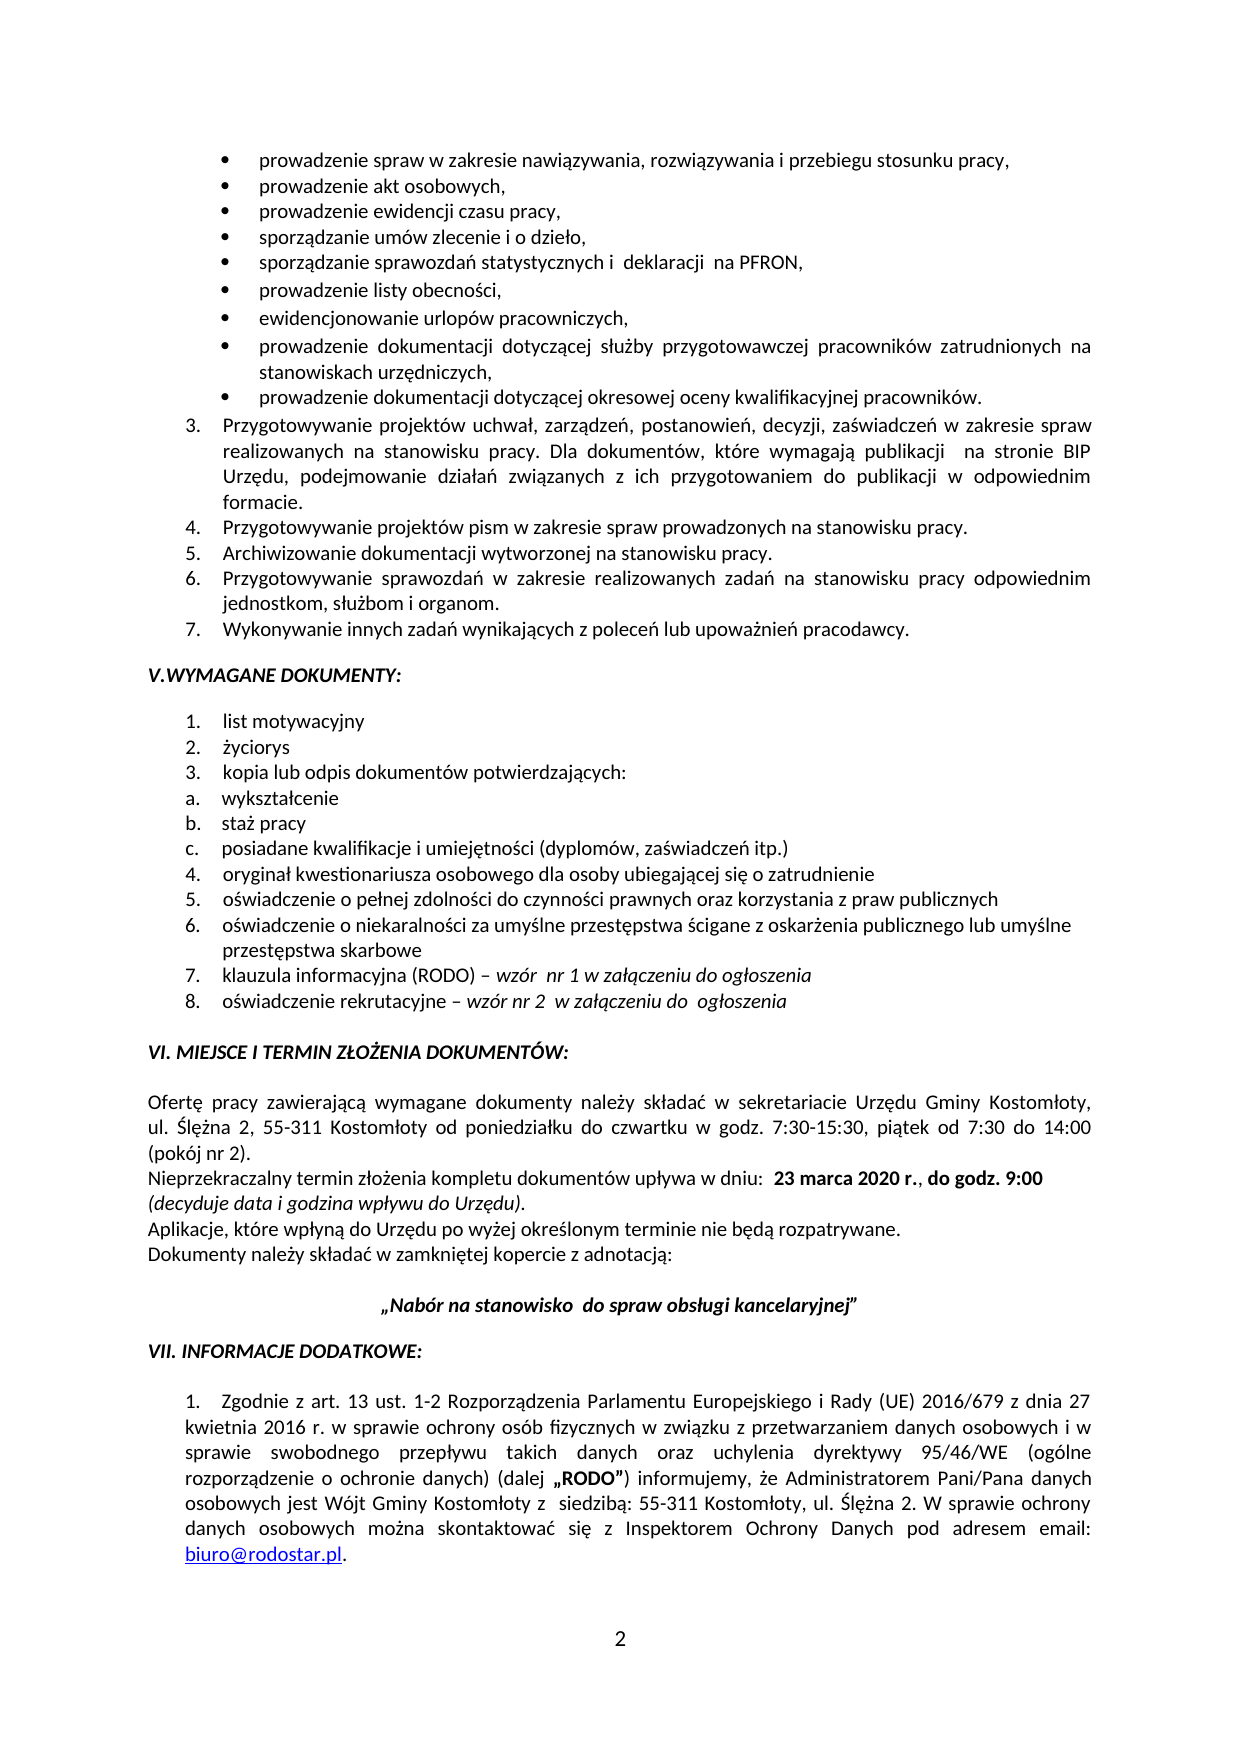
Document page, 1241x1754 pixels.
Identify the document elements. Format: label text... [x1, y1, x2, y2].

list sporządzanie sprawozdań statystycznych i deklaracji na PFRON, [221, 249, 1093, 275]
text V.WYMAGANE DOKUMENTY: [148, 662, 1093, 688]
list prowadzenie listy obecności, [221, 277, 1093, 303]
list Archiwizowanie dokumentacji wytworzonej na stanowisku pracy. [185, 540, 1093, 565]
list oświadczenie rekrutacyjne – wzór nr 2 w załączeniu do ogłoszenia [185, 988, 1093, 1013]
list prowadzenie dokumentacji dotyczącej służby przygotowawczej pracowników zatrudnionych na stanowiskach urzędniczych, [221, 333, 1093, 384]
text Dokumenty należy składać w zamkniętej kopercie z adnotacją: [148, 1241, 1093, 1267]
list Zgodnie z art. 13 ust. 1-2 Rozporządzenia Parlamentu Europejskiego i Rady (UE) 2016/679 z dnia 27 kwietnia 2016 r. w sprawie ochrony osób fizycznych w związku z przetwarzaniem danych osobowych i w sprawie swobodnego przepływu takich danych oraz uchylenia dyrektywy 95/46/WE (ogólne rozporządzenie o ochronie danych) (dalej „RODO”) informujemy, że Administratorem Pani/Pana danych osobowych jest Wójt Gminy Kostomłoty z siedzibą: 55-311 Kostomłoty, ul. Ślężna 2. W sprawie ochrony danych osobowych można skontaktować się z Inspektorem Ochrony Danych pod adresem email: biuro@rodostar.pl. [185, 1388, 1093, 1566]
list oświadczenie o niekaralności za umyślne przestępstwa ścigane z oskarżenia publicznego lub umyślne przestępstwa skarbowe [185, 912, 1093, 963]
list klauzula informacyjna (RODO) – wzór nr 1 w załączeniu do ogłoszenia [185, 963, 1093, 988]
text Nieprzekraczalny termin złożenia kompletu dokumentów upływa w dniu: 23 marca 2020 r., do godz. 9:00 (decyduje data i godzina wpływu do Urzędu). [148, 1165, 1093, 1216]
text VII. INFORMACJE DODATKOWE: [148, 1338, 1093, 1364]
list posiadane kwalifikacje i umiejętności (dyplomów, zaświadczeń itp.) [185, 836, 1093, 861]
list życiorys [185, 734, 1093, 759]
list oświadczenie o pełnej zdolności do czynności prawnych oraz korzystania z praw publicznych [185, 886, 1093, 912]
list prowadzenie spraw w zakresie nawiązywania, rozwiązywania i przebiegu stosunku pracy, [221, 148, 1093, 173]
text Ofertę pracy zawierającą wymagane dokumenty należy składać w sekretariacie Urzędu Gminy Kostomłoty, ul. Ślężna 2, 55-311 Kostomłoty od poniedziałku do czwartku w godz. 7:30-15:30, piątek od 7:30 do 14:00 (pokój nr 2). [148, 1089, 1093, 1165]
list prowadzenie akt osobowych, [221, 173, 1093, 198]
list Przygotowywanie projektów pism w zakresie spraw prowadzonych na stanowisku pracy. [185, 514, 1093, 540]
list staż pracy [185, 810, 1093, 836]
list list motywacyjny [185, 708, 1093, 734]
list prowadzenie ewidencji czasu pracy, [221, 198, 1093, 224]
list oryginał kwestionariusza osobowego dla osoby ubiegającej się o zatrudnienie [185, 861, 1093, 886]
text VI. MIEJSCE I TERMIN ZŁOŻENIA DOKUMENTÓW: [148, 1039, 1093, 1064]
text „Nabór na stanowisko do spraw obsługi kancelaryjnej” [148, 1292, 1093, 1318]
text Aplikacje, które wpłyną do Urzędu po wyżej określonym terminie nie będą rozpatrywane. [148, 1216, 1093, 1241]
list sporządzanie umów zlecenie i o dzieło, [221, 224, 1093, 249]
list kopia lub odpis dokumentów potwierdzających: [185, 759, 1093, 785]
list Przygotowywanie projektów uchwał, zarządzeń, postanowień, decyzji, zaświadczeń w zakresie spraw realizowanych na stanowisku pracy. Dla dokumentów, które wymagają publikacji na stronie BIP Urzędu, podejmowanie działań związanych z ich przygotowaniem do publikacji w odpowiednim formacie. [185, 413, 1093, 514]
list Przygotowywanie sprawozdań w zakresie realizowanych zadań na stanowisku pracy odpowiednim jednostkom, służbom i organom. [185, 565, 1093, 616]
list ewidencjonowanie urlopów pracowniczych, [221, 306, 1093, 331]
list prowadzenie dokumentacji dotyczącej okresowej oceny kwalifikacyjnej pracowników. [221, 384, 1093, 410]
list Wykonywanie innych zadań wynikających z poleceń lub upoważnień pracodawcy. [185, 616, 1093, 641]
list wykształcenie [185, 785, 1093, 810]
